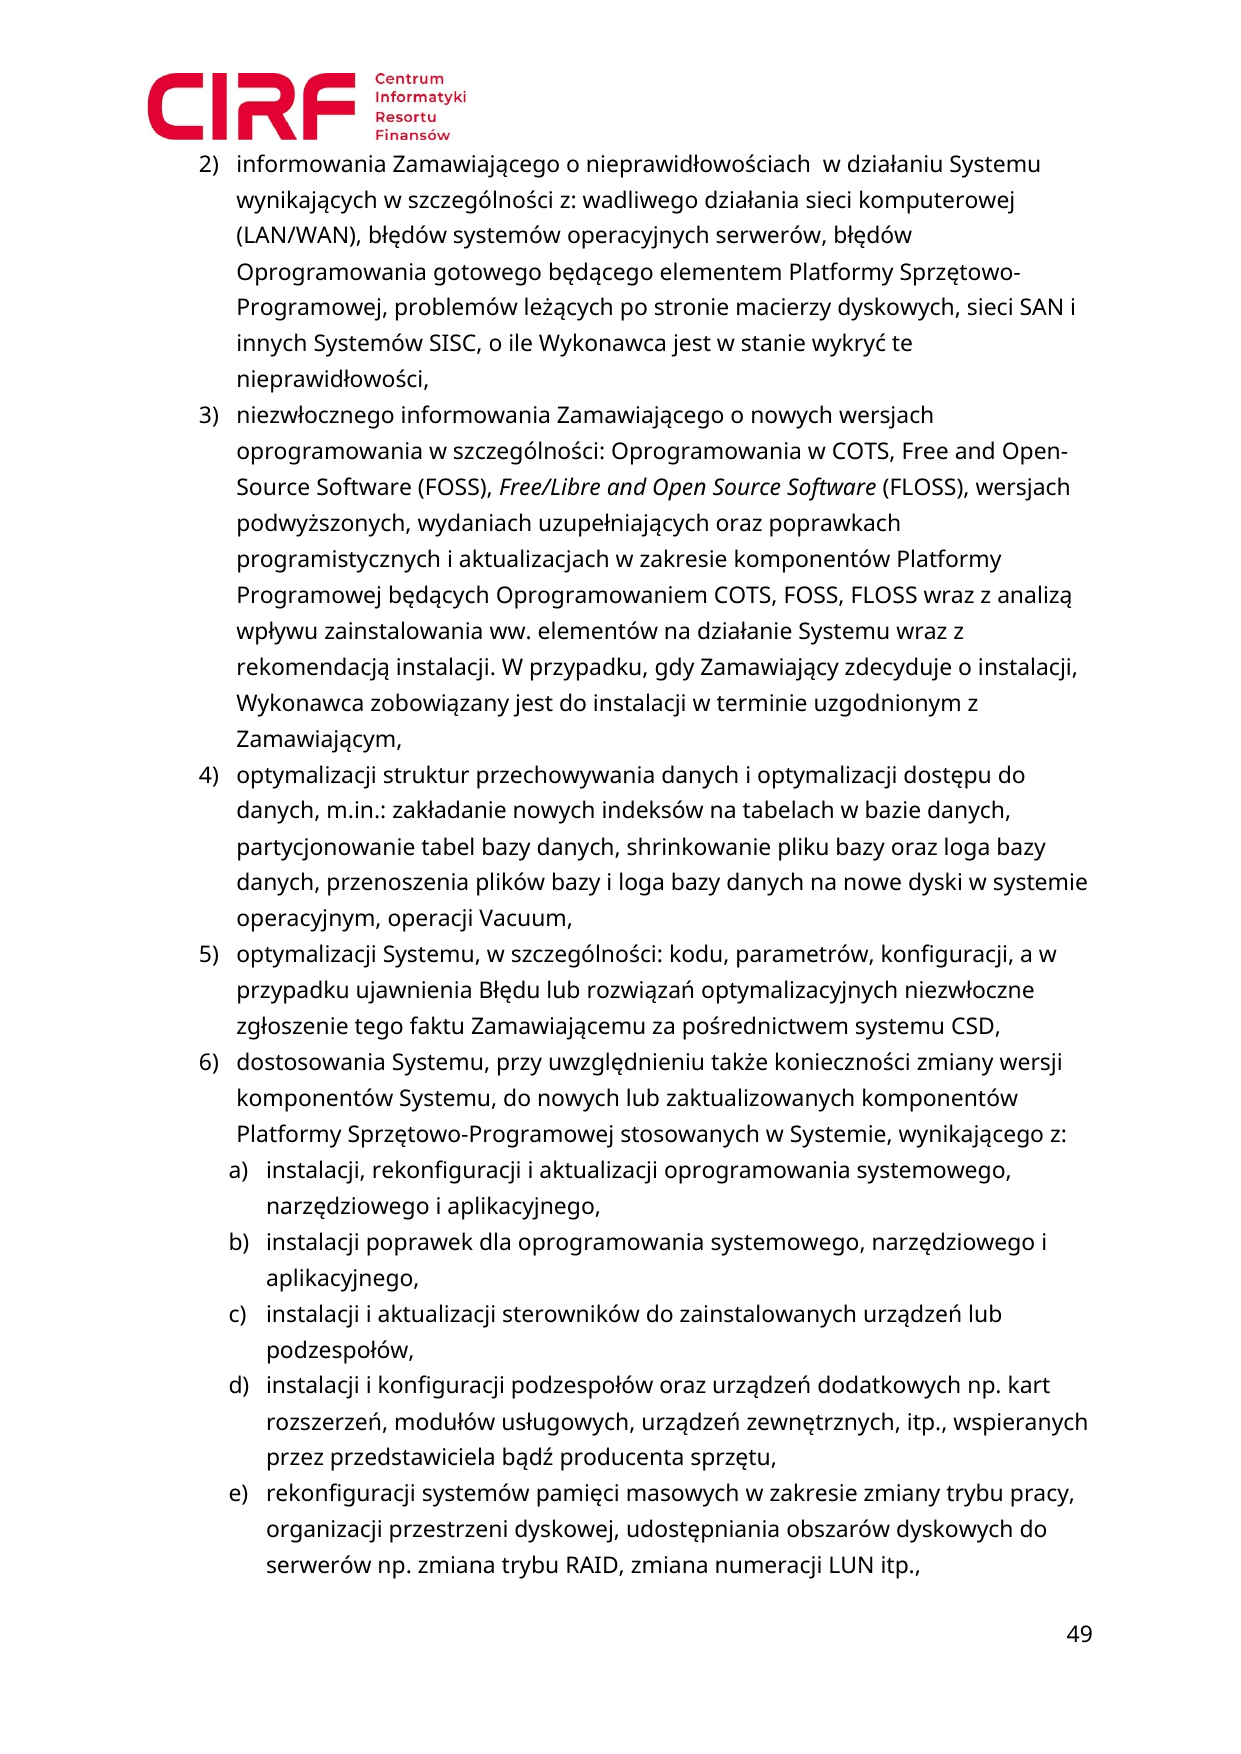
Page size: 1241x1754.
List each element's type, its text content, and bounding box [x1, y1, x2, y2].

list rekonfiguracji systemów pamięci masowych w zakresie zmiany trybu pracy, organizacji przestrzeni dyskowej, udostępniania obszarów dyskowych do serwerów np. zmiana trybu RAID, zmiana numeracji LUN itp., [228, 1477, 1093, 1580]
list optymalizacji struktur przechowywania danych i optymalizacji dostępu do danych, m.in.: zakładanie nowych indeksów na tabelach w bazie danych, partycjonowanie tabel bazy danych, shrinkowanie pliku bazy oraz loga bazy danych, przenoszenia plików bazy i loga bazy danych na nowe dyski w systemie operacyjnym, operacji Vacuum, [199, 758, 1093, 933]
list informowania Zamawiającego o nieprawidłowościach w działaniu Systemu wynikających w szczególności z: wadliwego działania sieci komputerowej (LAN/WAN), błędów systemów operacyjnych serwerów, błędów Oprogramowania gotowego będącego elementem Platformy Sprzętowo-Programowej, problemów leżących po stronie macierzy dyskowych, sieci SAN i innych Systemów SISC, o ile Wykonawca jest w stanie wykryć te nieprawidłowości, [199, 148, 1093, 394]
list niezwłocznego informowania Zamawiającego o nowych wersjach oprogramowania w szczególności: Oprogramowania w COTS, Free and Open-Source Software (FOSS), Free/Libre and Open Source Software (FLOSS), wersjach podwyższonych, wydaniach uzupełniających oraz poprawkach programistycznych i aktualizacjach w zakresie komponentów Platformy Programowej będących Oprogramowaniem COTS, FOSS, FLOSS wraz z analizą wpływu zainstalowania ww. elementów na działanie Systemu wraz z rekomendacją instalacji. W przypadku, gdy Zamawiający zdecyduje o instalacji, Wykonawca zobowiązany jest do instalacji w terminie uzgodnionym z Zamawiającym, [199, 399, 1093, 754]
list instalacji i aktualizacji sterowników do zainstalowanych urządzeń lub podzespołów, [228, 1298, 1093, 1365]
list optymalizacji Systemu, w szczególności: kodu, parametrów, konfiguracji, a w przypadku ujawnienia Błędu lub rozwiązań optymalizacyjnych niezwłoczne zgłoszenie tego faktu Zamawiającemu za pośrednictwem systemu CSD, [199, 938, 1093, 1041]
list instalacji poprawek dla oprogramowania systemowego, narzędziowego i aplikacyjnego, [228, 1226, 1093, 1293]
list dostosowania Systemu, przy uwzględnieniu także konieczności zmiany wersji komponentów Systemu, do nowych lub zaktualizowanych komponentów Platformy Sprzętowo-Programowej stosowanych w Systemie, wynikającego z: [199, 1046, 1093, 1149]
list instalacji i konfiguracji podzespołów oraz urządzeń dodatkowych np. kart rozszerzeń, modułów usługowych, urządzeń zewnętrznych, itp., wspieranych przez przedstawiciela bądź producenta sprzętu, [228, 1369, 1093, 1473]
picture [147, 73, 466, 140]
list instalacji, rekonfiguracji i aktualizacji oprogramowania systemowego, narzędziowego i aplikacyjnego, [228, 1154, 1093, 1221]
